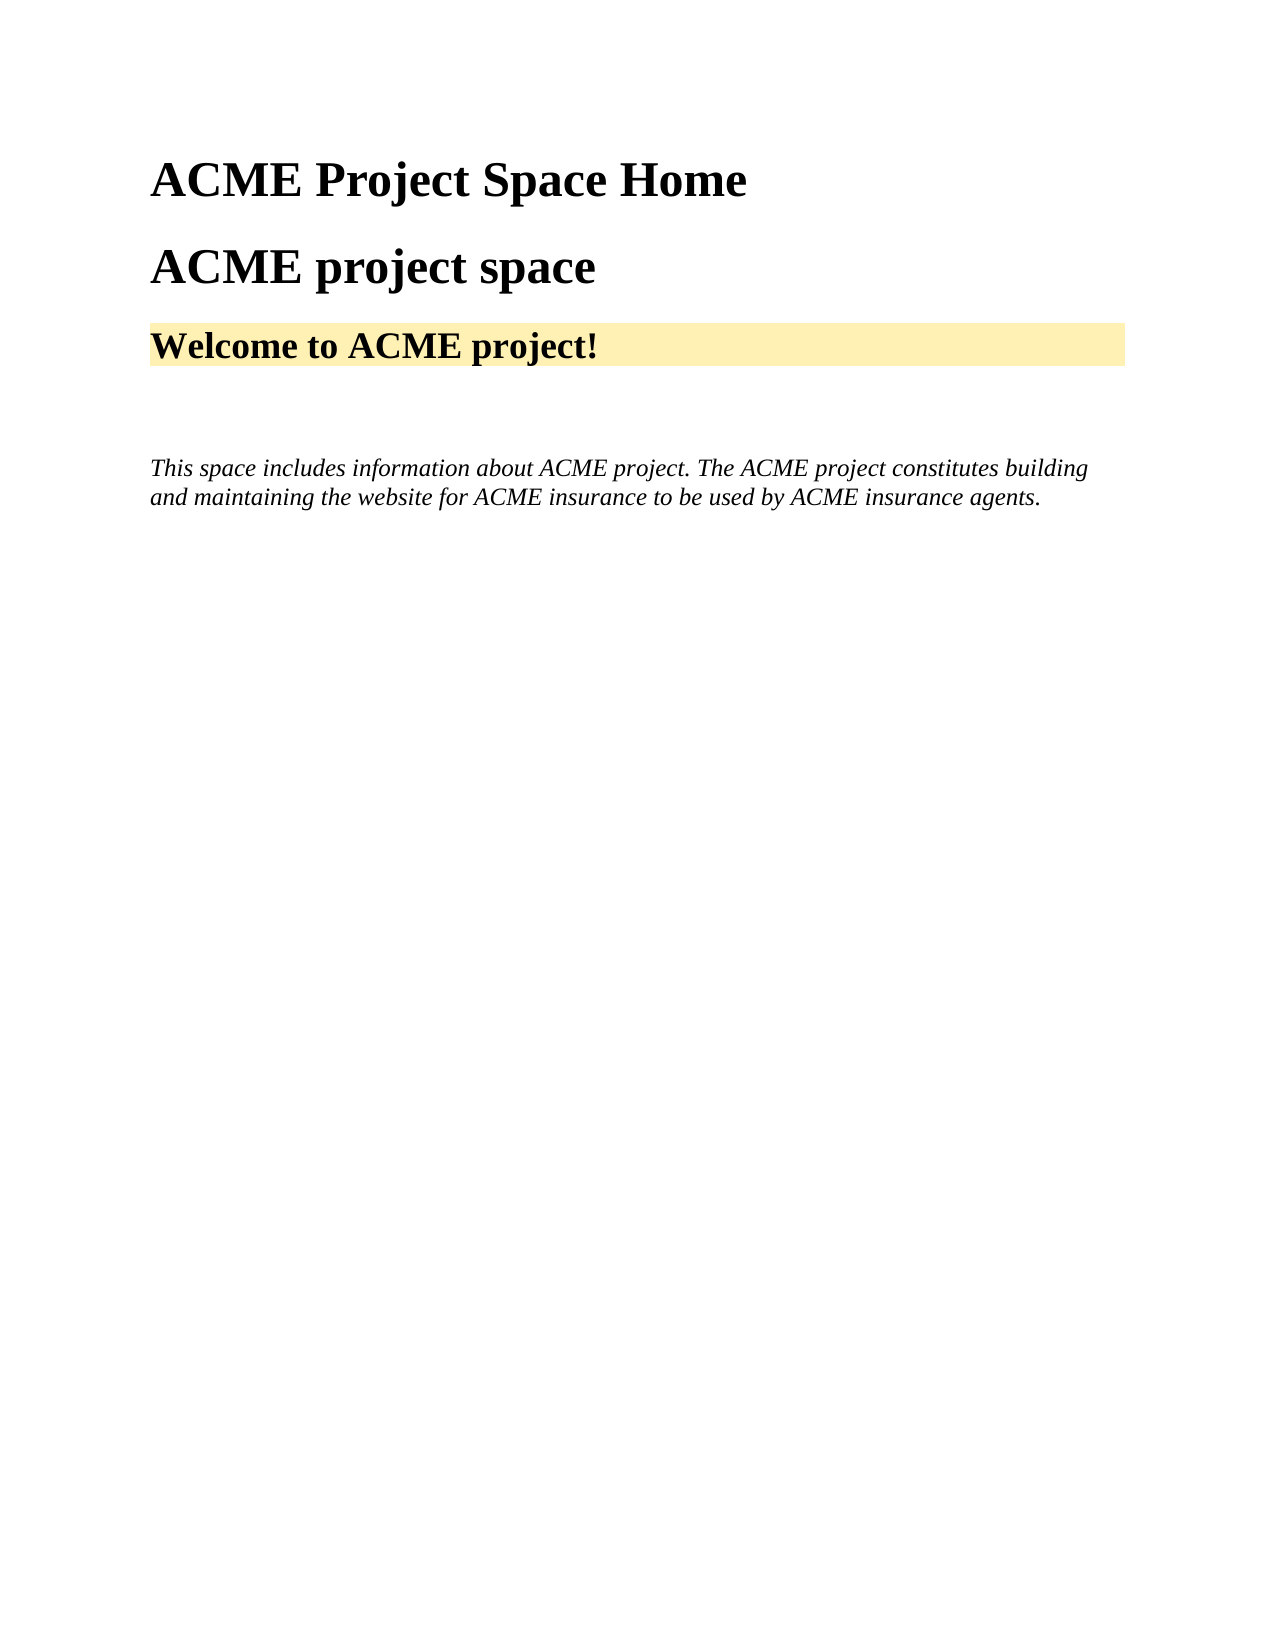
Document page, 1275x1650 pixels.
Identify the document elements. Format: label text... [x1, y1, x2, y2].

text This space includes information about ACME project. The ACME project constitutes building and maintaining the website for ACME insurance to be used by ACME insurance agents. [150, 453, 1125, 511]
subtitle Welcome to ACME project! [150, 323, 1125, 366]
subtitle ACME project space [150, 237, 1125, 294]
subtitle ACME Project Space Home [150, 150, 1125, 207]
